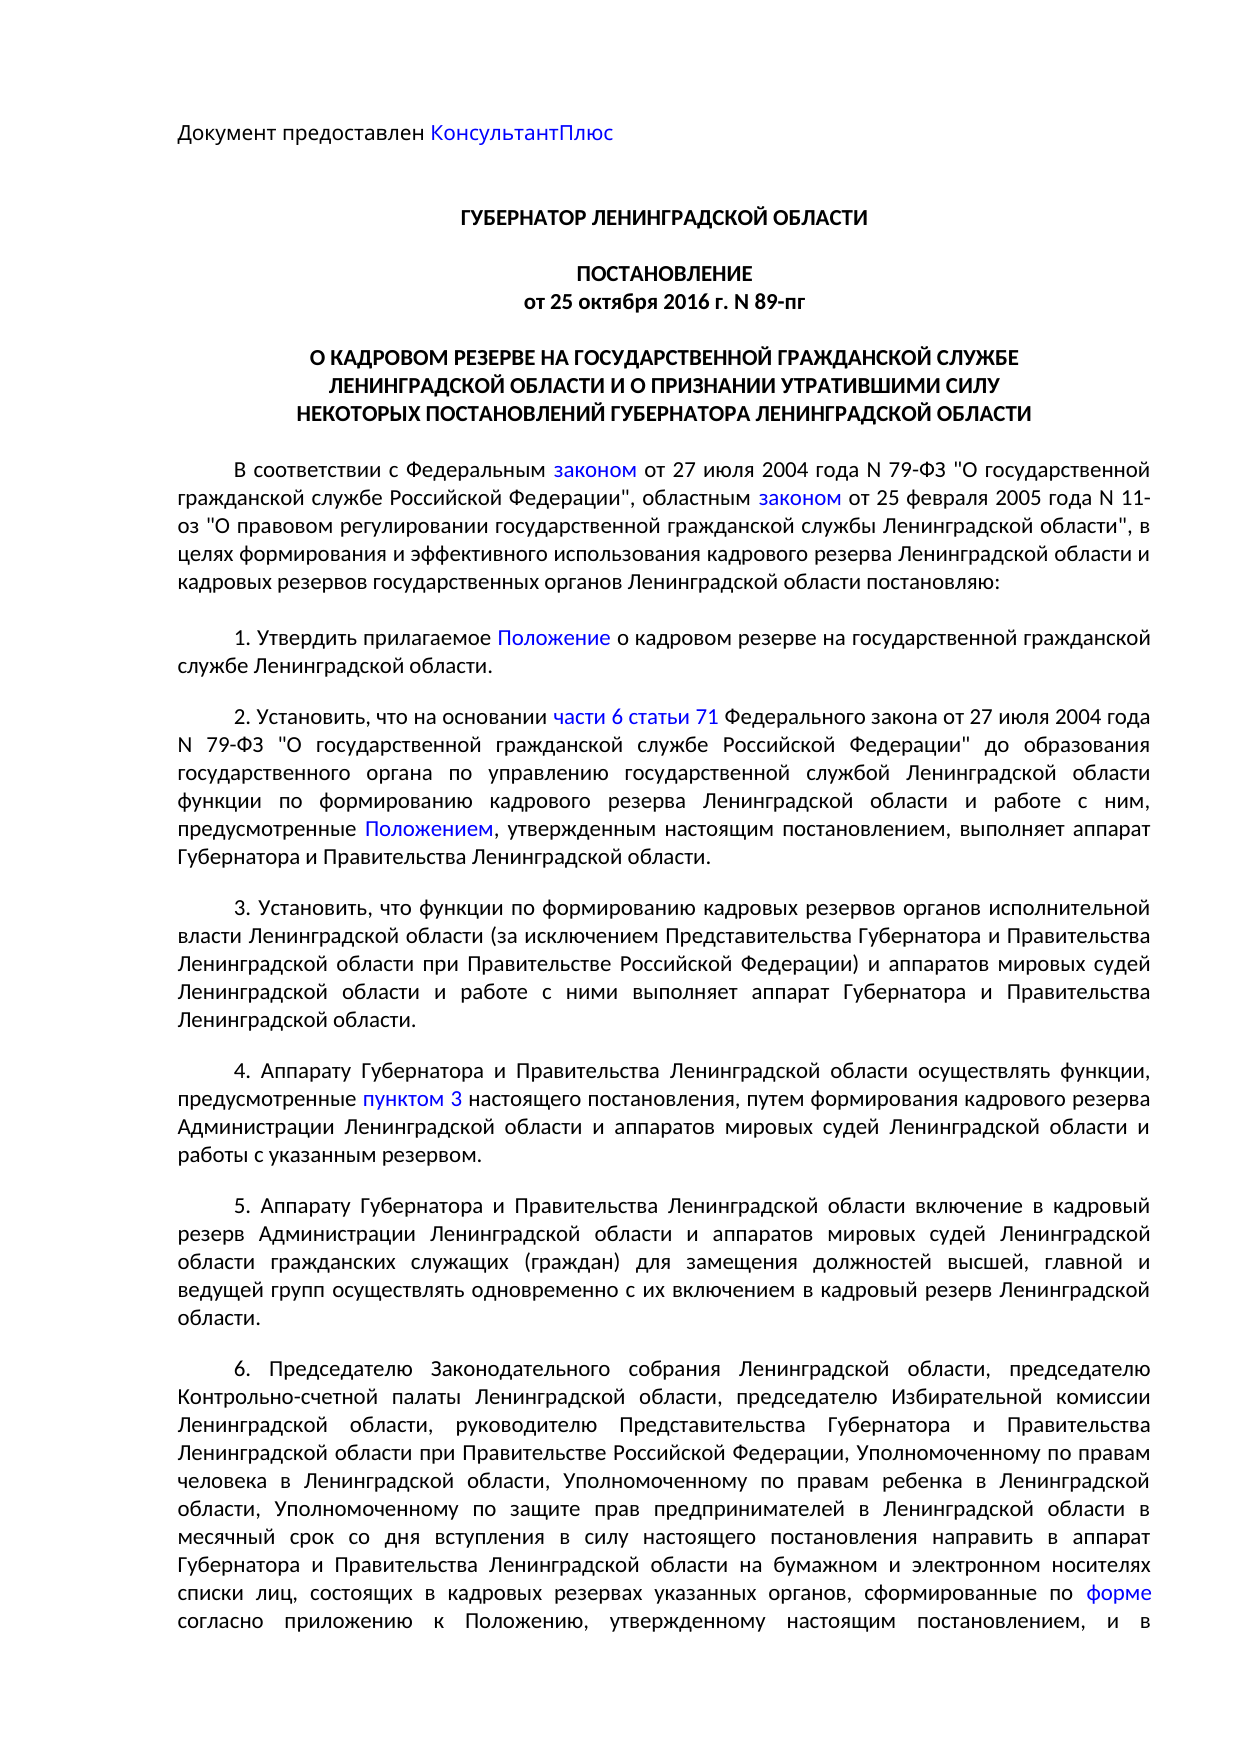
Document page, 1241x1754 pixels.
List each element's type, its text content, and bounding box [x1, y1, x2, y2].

title ГУБЕРНАТОР ЛЕНИНГРАДСКОЙ ОБЛАСТИ [177, 203, 1152, 231]
text 3. Установить, что функции по формированию кадровых резервов органов исполнительной власти Ленинградской области (за исключением Представительства Губернатора и Правительства Ленинградской области при Правительстве Российской Федерации) и аппаратов мировых судей Ленинградской области и работе с ними выполняет аппарат Губернатора и Правительства Ленинградской области. [177, 893, 1152, 1033]
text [177, 1354, 1152, 1634]
title от 25 октября 2016 г. N 89-пг [177, 287, 1152, 315]
title ПОСТАНОВЛЕНИЕ [177, 259, 1152, 287]
text 1. Утвердить прилагаемое Положение о кадровом резерве на государственной гражданской службе Ленинградской области. [177, 623, 1152, 679]
text 2. Установить, что на основании части 6 статьи 71 Федерального закона от 27 июля 2004 года N 79-ФЗ "О государственной гражданской службе Российской Федерации" до образования государственного органа по управлению государственной службой Ленинградской области функции по формированию кадрового резерва Ленинградской области и работе с ним, предусмотренные Положением, утвержденным настоящим постановлением, выполняет аппарат Губернатора и Правительства Ленинградской области. [177, 702, 1152, 870]
title ЛЕНИНГРАДСКОЙ ОБЛАСТИ И О ПРИЗНАНИИ УТРАТИВШИМИ СИЛУ [177, 371, 1152, 399]
title О КАДРОВОМ РЕЗЕРВЕ НА ГОСУДАРСТВЕННОЙ ГРАЖДАНСКОЙ СЛУЖБЕ [177, 343, 1152, 371]
text В соответствии с Федеральным законом от 27 июля 2004 года N 79-ФЗ "О государственной гражданской службе Российской Федерации", областным законом от 25 февраля 2005 года N 11-оз "О правовом регулировании государственной гражданской службы Ленинградской области", в целях формирования и эффективного использования кадрового резерва Ленинградской области и кадровых резервов государственных органов Ленинградской области постановляю: [177, 455, 1152, 595]
title НЕКОТОРЫХ ПОСТАНОВЛЕНИЙ ГУБЕРНАТОРА ЛЕНИНГРАДСКОЙ ОБЛАСТИ [177, 399, 1152, 427]
text 5. Аппарату Губернатора и Правительства Ленинградской области включение в кадровый резерв Администрации Ленинградской области и аппаратов мировых судей Ленинградской области гражданских служащих (граждан) для замещения должностей высшей, главной и ведущей групп осуществлять одновременно с их включением в кадровый резерв Ленинградской области. [177, 1191, 1152, 1331]
title Документ предоставлен КонсультантПлюс [177, 118, 1152, 175]
text 4. Аппарату Губернатора и Правительства Ленинградской области осуществлять функции, предусмотренные пунктом 3 настоящего постановления, путем формирования кадрового резерва Администрации Ленинградской области и аппаратов мировых судей Ленинградской области и работы с указанным резервом. [177, 1056, 1152, 1168]
